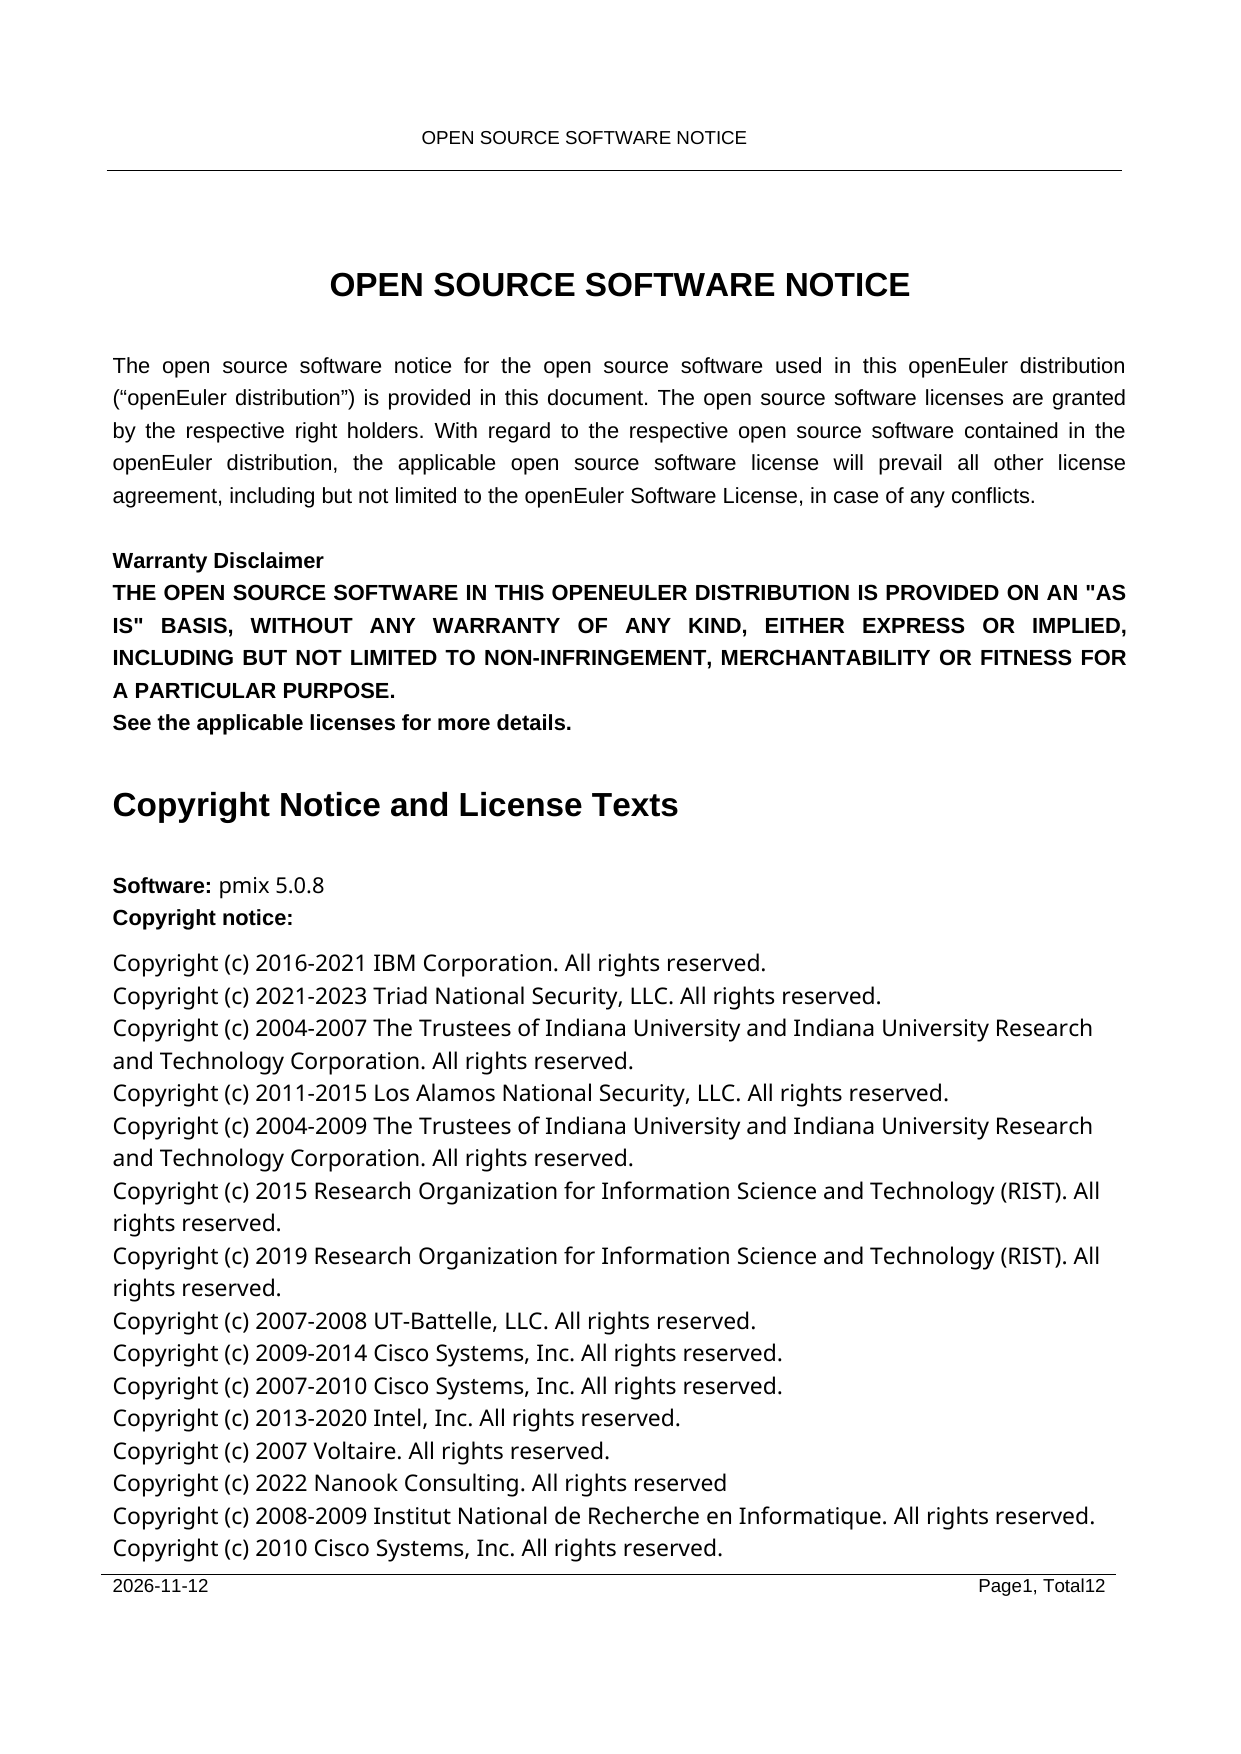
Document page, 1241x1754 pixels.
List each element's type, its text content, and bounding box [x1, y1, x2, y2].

text OPEN SOURCE SOFTWARE NOTICE [112, 251, 1128, 316]
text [112, 947, 1128, 1564]
text Copyright Notice and License Texts [112, 771, 1128, 836]
text THE OPEN SOURCE SOFTWARE IN THIS OPENEULER DISTRIBUTION IS PROVIDED ON AN "AS IS" BASIS, WITHOUT ANY WARRANTY OF ANY KIND, EITHER EXPRESS OR IMPLIED, INCLUDING BUT NOT LIMITED TO NON-INFRINGEMENT, MERCHANTABILITY OR FITNESS FOR A PARTICULAR PURPOSE. See the applicable licenses for more details. [112, 576, 1128, 739]
text Copyright notice: [112, 901, 1128, 934]
text Warranty Disclaimer [112, 544, 1128, 576]
text The open source software notice for the open source software used in this openEuler distribution (“openEuler distribution”) is provided in this document. The open source software licenses are granted by the respective right holders. With regard to the respective open source software contained in the openEuler distribution, the applicable open source software license will prevail all other license agreement, including but not limited to the openEuler Software License, in case of any conflicts. [112, 349, 1128, 511]
title Software: pmix 5.0.8 [112, 869, 1128, 901]
